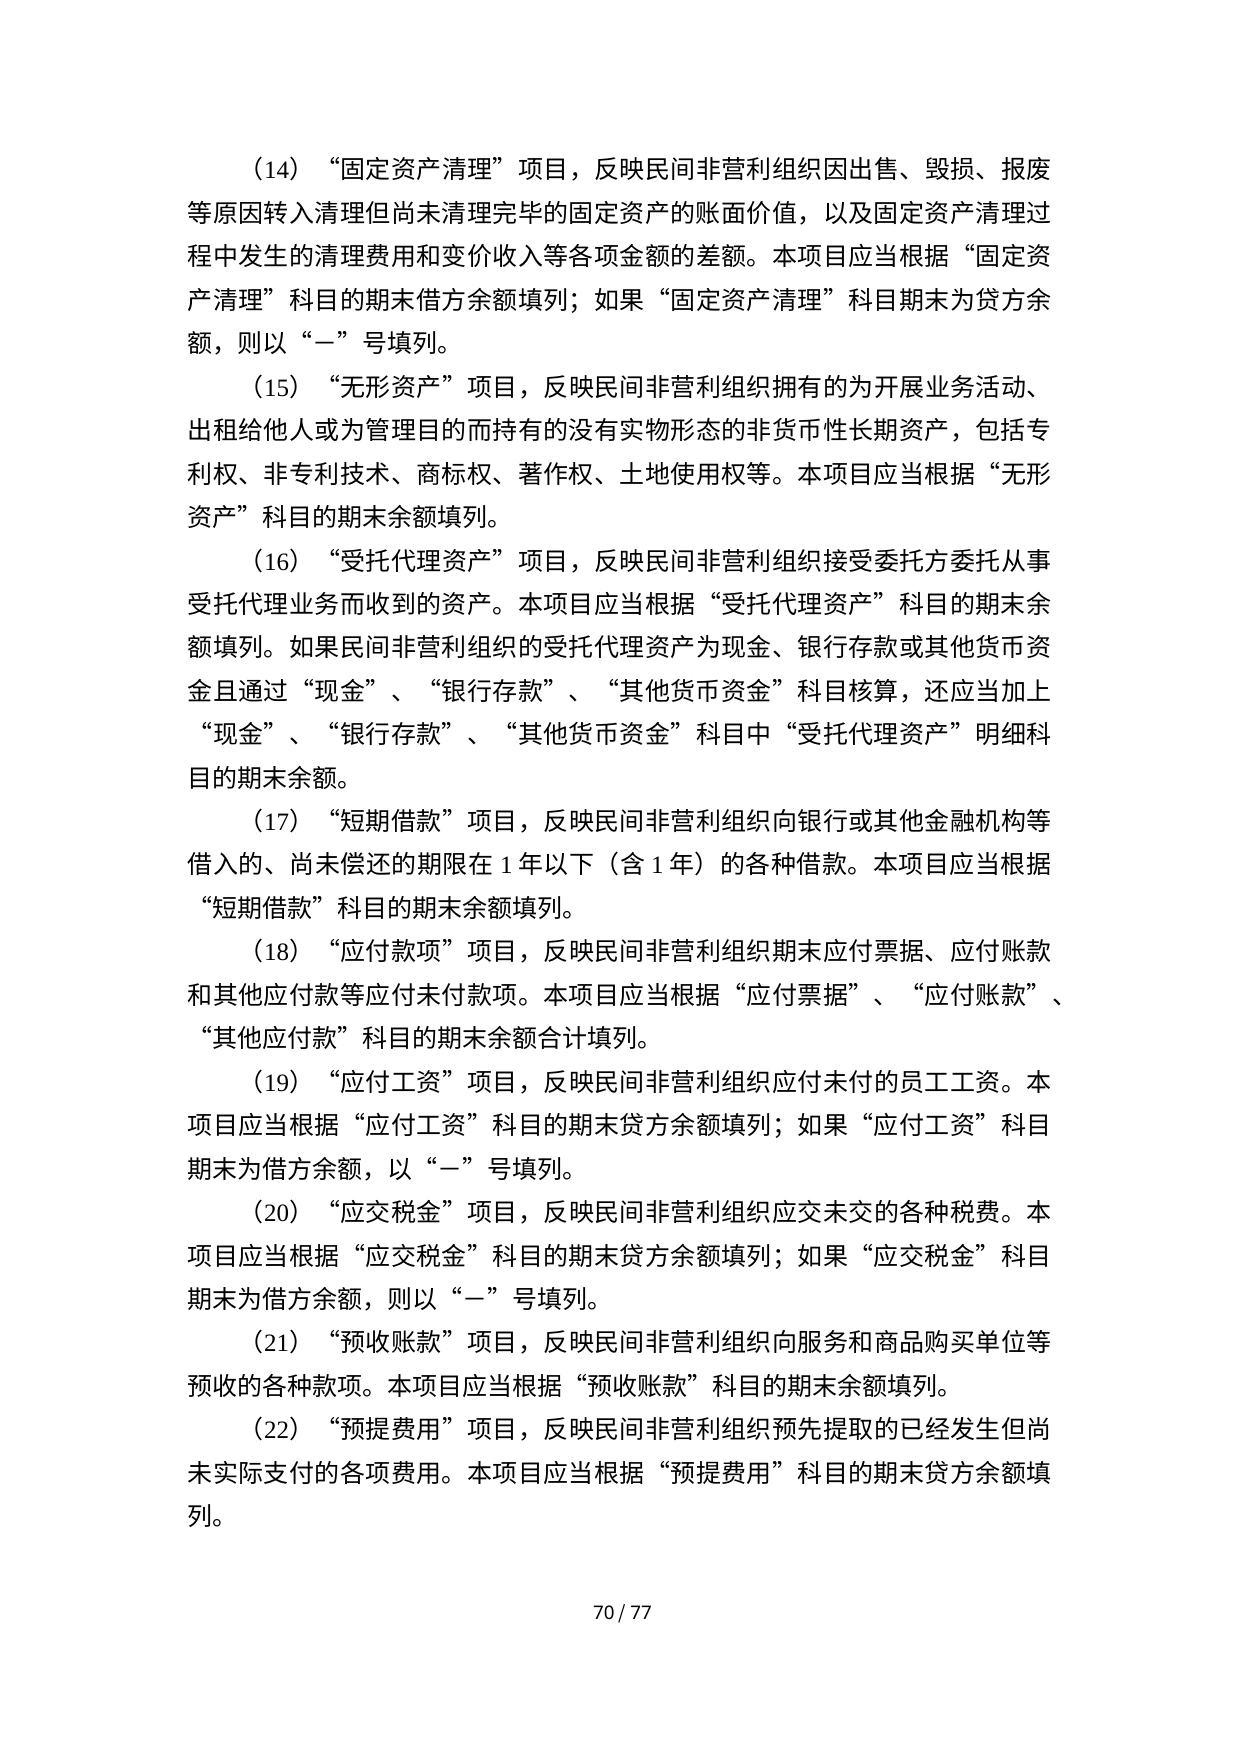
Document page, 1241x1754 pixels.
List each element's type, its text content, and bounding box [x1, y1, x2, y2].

text （16）“受托代理资产”项目，反映民间非营利组织接受委托方委托从事受托代理业务而收到的资产。本项目应当根据“受托代理资产”科目的期末余额填列。如果民间非营利组织的受托代理资产为现金、银行存款或其他货币资金且通过“现金”、“银行存款”、“其他货币资金”科目核算，还应当加上“现金”、“银行存款”、“其他货币资金”科目中“受托代理资产”明细科目的期末余额。 [187, 541, 1053, 794]
text （15）“无形资产”项目，反映民间非营利组织拥有的为开展业务活动、出租给他人或为管理目的而持有的没有实物形态的非货币性长期资产，包括专利权、非专利技术、商标权、著作权、土地使用权等。本项目应当根据“无形资产”科目的期末余额填列。 [187, 367, 1053, 534]
text （21）“预收账款”项目，反映民间非营利组织向服务和商品购买单位等预收的各种款项。本项目应当根据“预收账款”科目的期末余额填列。 [187, 1323, 1053, 1402]
text （22）“预提费用”项目，反映民间非营利组织预先提取的已经发生但尚未实际支付的各项费用。本项目应当根据“预提费用”科目的期末贷方余额填列。 [187, 1410, 1053, 1533]
text （19）“应付工资”项目，反映民间非营利组织应付未付的员工工资。本项目应当根据“应付工资”科目的期末贷方余额填列；如果“应付工资”科目期末为借方余额，以“－”号填列。 [187, 1062, 1053, 1185]
text （20）“应交税金”项目，反映民间非营利组织应交未交的各种税费。本项目应当根据“应交税金”科目的期末贷方余额填列；如果“应交税金”科目期末为借方余额，则以“－”号填列。 [187, 1192, 1053, 1316]
text （18）“应付款项”项目，反映民间非营利组织期末应付票据、应付账款和其他应付款等应付未付款项。本项目应当根据“应付票据”、“应付账款”、“其他应付款”科目的期末余额合计填列。 [187, 932, 1053, 1055]
text （14）“固定资产清理”项目，反映民间非营利组织因出售、毁损、报废等原因转入清理但尚未清理完毕的固定资产的账面价值，以及固定资产清理过程中发生的清理费用和变价收入等各项金额的差额。本项目应当根据“固定资产清理”科目的期末借方余额填列；如果“固定资产清理”科目期末为贷方余额，则以“－”号填列。 [187, 150, 1053, 360]
text （17）“短期借款”项目，反映民间非营利组织向银行或其他金融机构等借入的、尚未偿还的期限在1年以下（含1年）的各种借款。本项目应当根据“短期借款”科目的期末余额填列。 [187, 802, 1053, 925]
